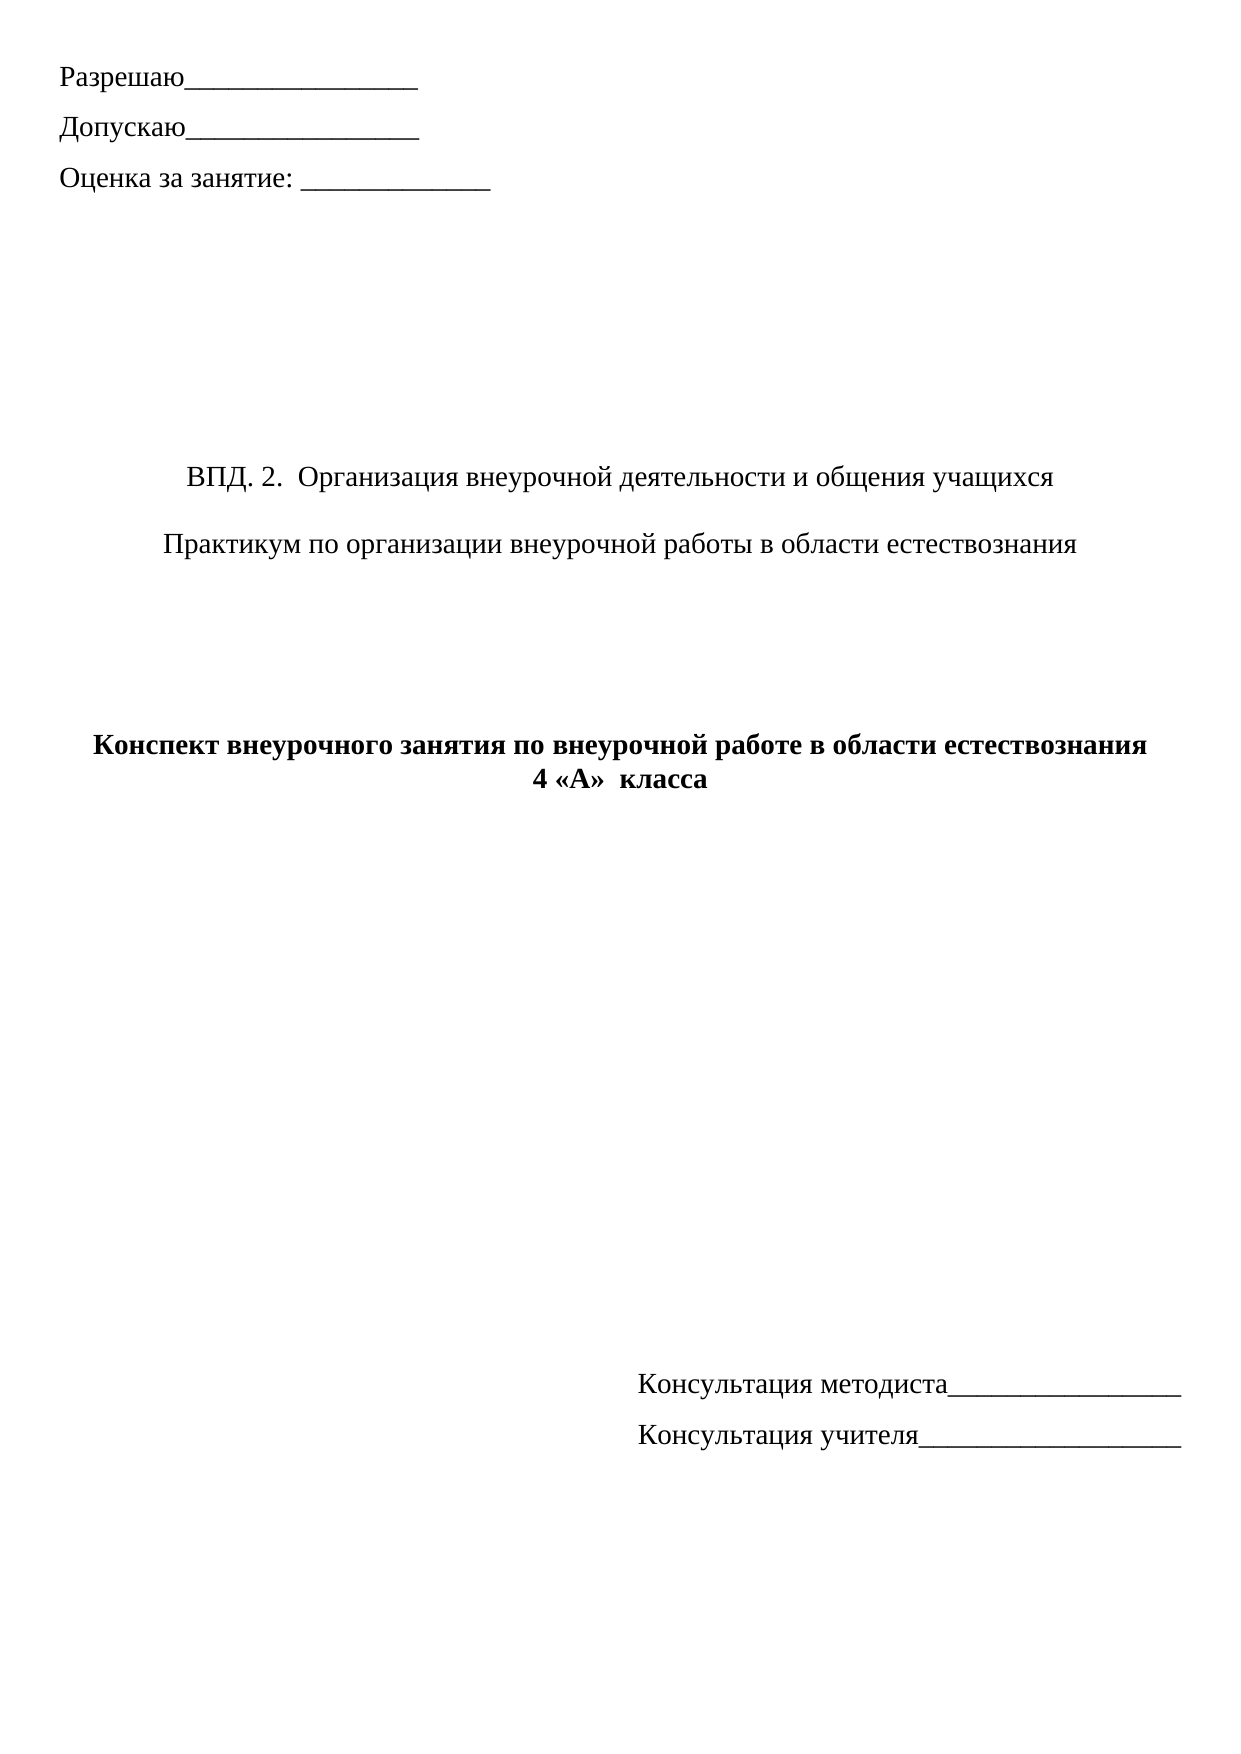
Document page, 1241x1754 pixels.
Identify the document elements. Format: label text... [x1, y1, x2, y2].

text Практикум по организации внеурочной работы в области естествознания [59, 526, 1181, 560]
text ВПД. 2. Организация внеурочной деятельности и общения учащихся [59, 459, 1181, 493]
text Консультация методиста________________ [59, 1366, 1181, 1400]
text 4 «А» класса [59, 761, 1181, 794]
text Оценка за занятие: _____________ [59, 160, 1181, 193]
text Конспект внеурочного занятия по внеурочной работе в области естествознания [59, 727, 1181, 761]
text Допускаю________________ [59, 109, 1181, 143]
text Консультация учителя__________________ [59, 1417, 1181, 1450]
text Разрешаю________________ [59, 59, 1181, 93]
